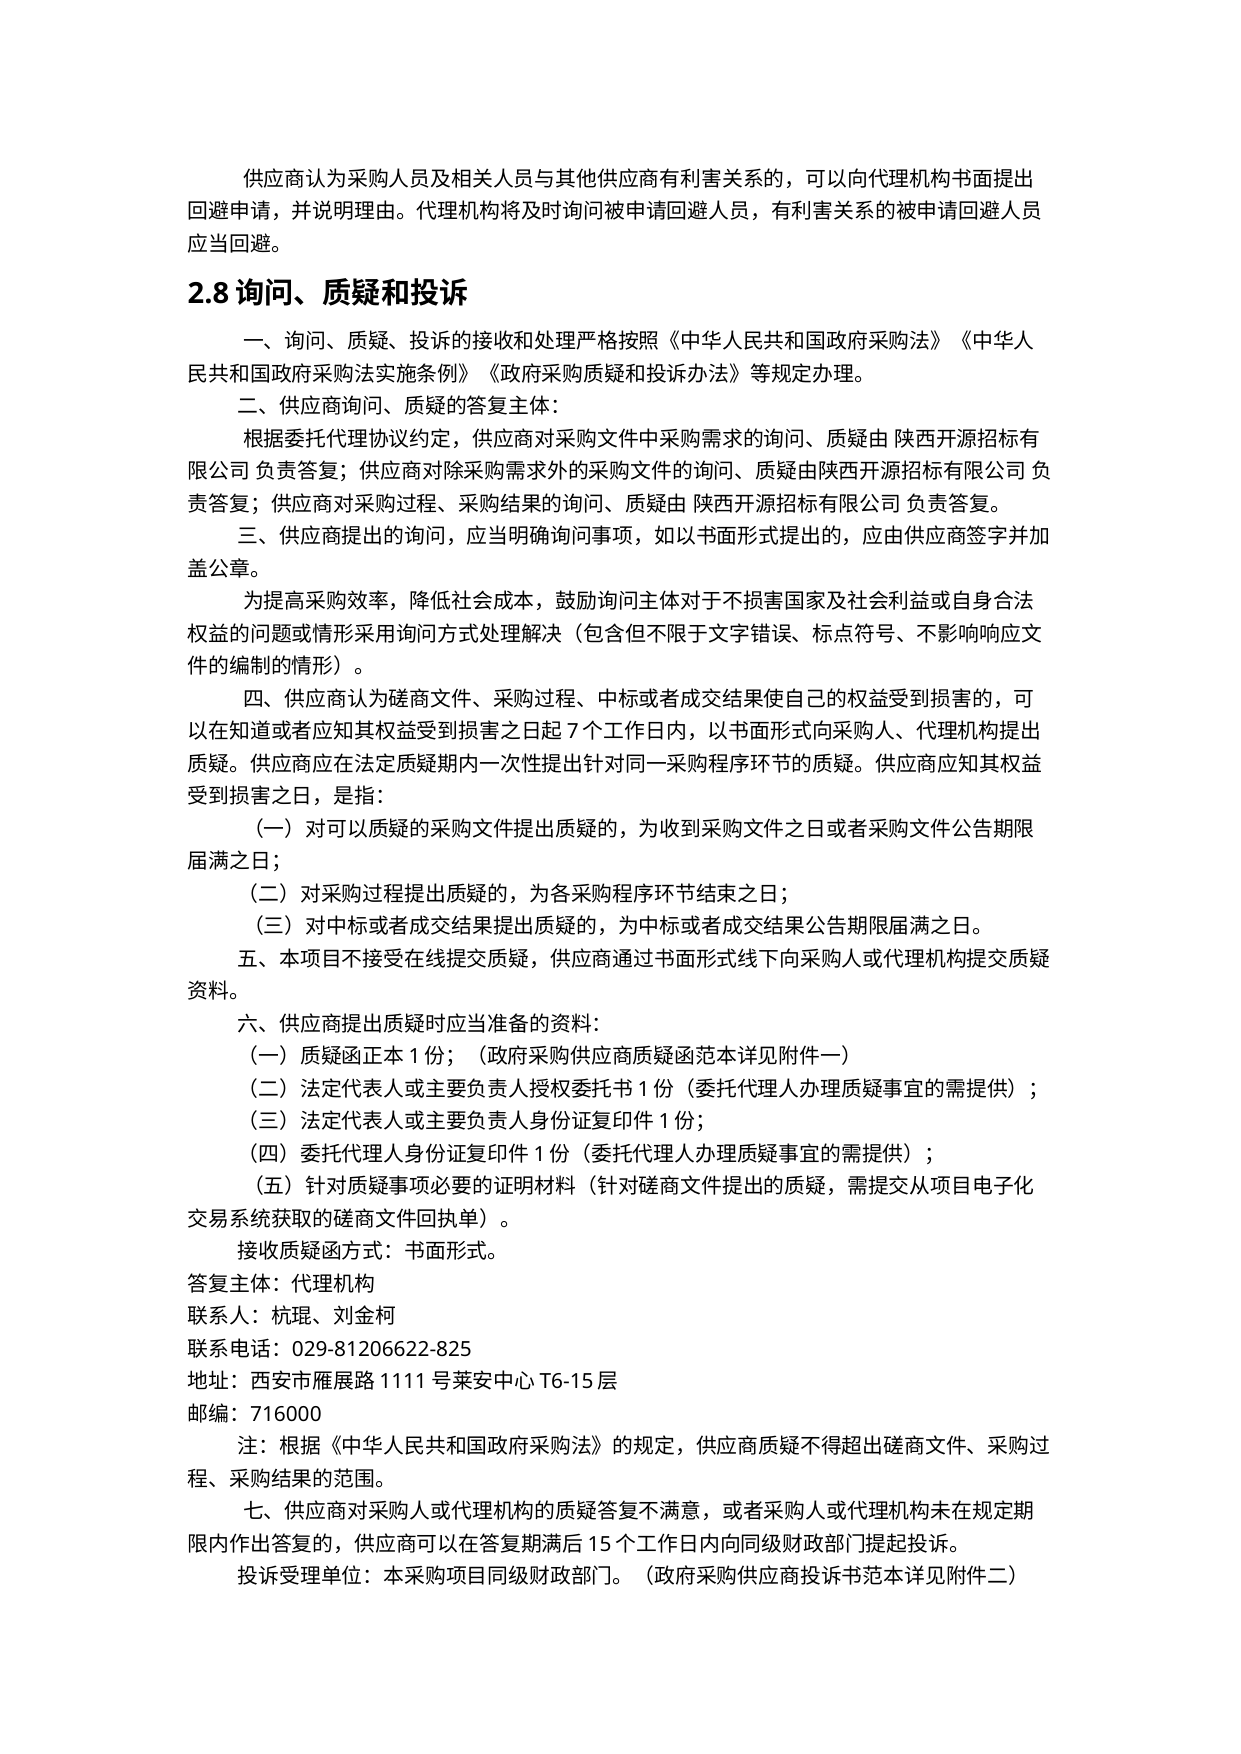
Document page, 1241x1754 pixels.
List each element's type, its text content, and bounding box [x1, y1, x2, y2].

text （一）质疑函正本1份；（政府采购供应商质疑函范本详见附件一） [187, 1039, 1053, 1072]
text （四）委托代理人身份证复印件1份（委托代理人办理质疑事宜的需提供）； [187, 1137, 1053, 1169]
text 为提高采购效率，降低社会成本，鼓励询问主体对于不损害国家及社会利益或自身合法权益的问题或情形采用询问方式处理解决（包含但不限于文字错误、标点符号、不影响响应文件的编制的情形）。 [187, 584, 1053, 682]
text （三）法定代表人或主要负责人身份证复印件1份； [187, 1104, 1053, 1137]
text （一）对可以质疑的采购文件提出质疑的，为收到采购文件之日或者采购文件公告期限届满之日； [187, 812, 1053, 877]
text 投诉受理单位：本采购项目同级财政部门。（政府采购供应商投诉书范本详见附件二） [187, 1559, 1053, 1592]
text 二、供应商询问、质疑的答复主体： [187, 389, 1053, 422]
text 一、询问、质疑、投诉的接收和处理严格按照《中华人民共和国政府采购法》《中华人民共和国政府采购法实施条例》《政府采购质疑和投诉办法》等规定办理。 [187, 324, 1053, 389]
text 供应商认为采购人员及相关人员与其他供应商有利害关系的，可以向代理机构书面提出回避申请，并说明理由。代理机构将及时询问被申请回避人员，有利害关系的被申请回避人员应当回避。 [187, 162, 1053, 259]
text （三）对中标或者成交结果提出质疑的，为中标或者成交结果公告期限届满之日。 [187, 909, 1053, 942]
text 2.8询问、质疑和投诉 [187, 259, 1053, 324]
text 五、本项目不接受在线提交质疑，供应商通过书面形式线下向采购人或代理机构提交质疑资料。 [187, 942, 1053, 1007]
text 根据委托代理协议约定，供应商对采购文件中采购需求的询问、质疑由 陕西开源招标有限公司 负责答复；供应商对除采购需求外的采购文件的询问、质疑由陕西开源招标有限公司 负责答复；供应商对采购过程、采购结果的询问、质疑由 陕西开源招标有限公司 负责答复。 [187, 422, 1053, 519]
text （二）对采购过程提出质疑的，为各采购程序环节结束之日； [187, 877, 1053, 909]
text （五）针对质疑事项必要的证明材料（针对磋商文件提出的质疑，需提交从项目电子化交易系统获取的磋商文件回执单）。 [187, 1169, 1053, 1234]
text 四、供应商认为磋商文件、采购过程、中标或者成交结果使自己的权益受到损害的，可以在知道或者应知其权益受到损害之日起7个工作日内，以书面形式向采购人、代理机构提出质疑。供应商应在法定质疑期内一次性提出针对同一采购程序环节的质疑。供应商应知其权益受到损害之日，是指： [187, 682, 1053, 812]
text 六、供应商提出质疑时应当准备的资料： [187, 1007, 1053, 1039]
text 接收质疑函方式：书面形式。 [187, 1234, 1053, 1267]
text 答复主体：代理机构 [187, 1267, 1053, 1299]
text 七、供应商对采购人或代理机构的质疑答复不满意，或者采购人或代理机构未在规定期限内作出答复的，供应商可以在答复期满后15个工作日内向同级财政部门提起投诉。 [187, 1494, 1053, 1559]
text （二）法定代表人或主要负责人授权委托书1份（委托代理人办理质疑事宜的需提供）； [187, 1072, 1053, 1104]
text 联系电话：029-81206622-825 [187, 1332, 1053, 1364]
text 联系人：杭琨、刘金柯 [187, 1299, 1053, 1332]
text 邮编：716000 [187, 1397, 1053, 1429]
text 三、供应商提出的询问，应当明确询问事项，如以书面形式提出的，应由供应商签字并加盖公章。 [187, 519, 1053, 584]
text 注：根据《中华人民共和国政府采购法》的规定，供应商质疑不得超出磋商文件、采购过程、采购结果的范围。 [187, 1429, 1053, 1494]
text 地址：西安市雁展路1111号莱安中心T6-15层 [187, 1364, 1053, 1397]
